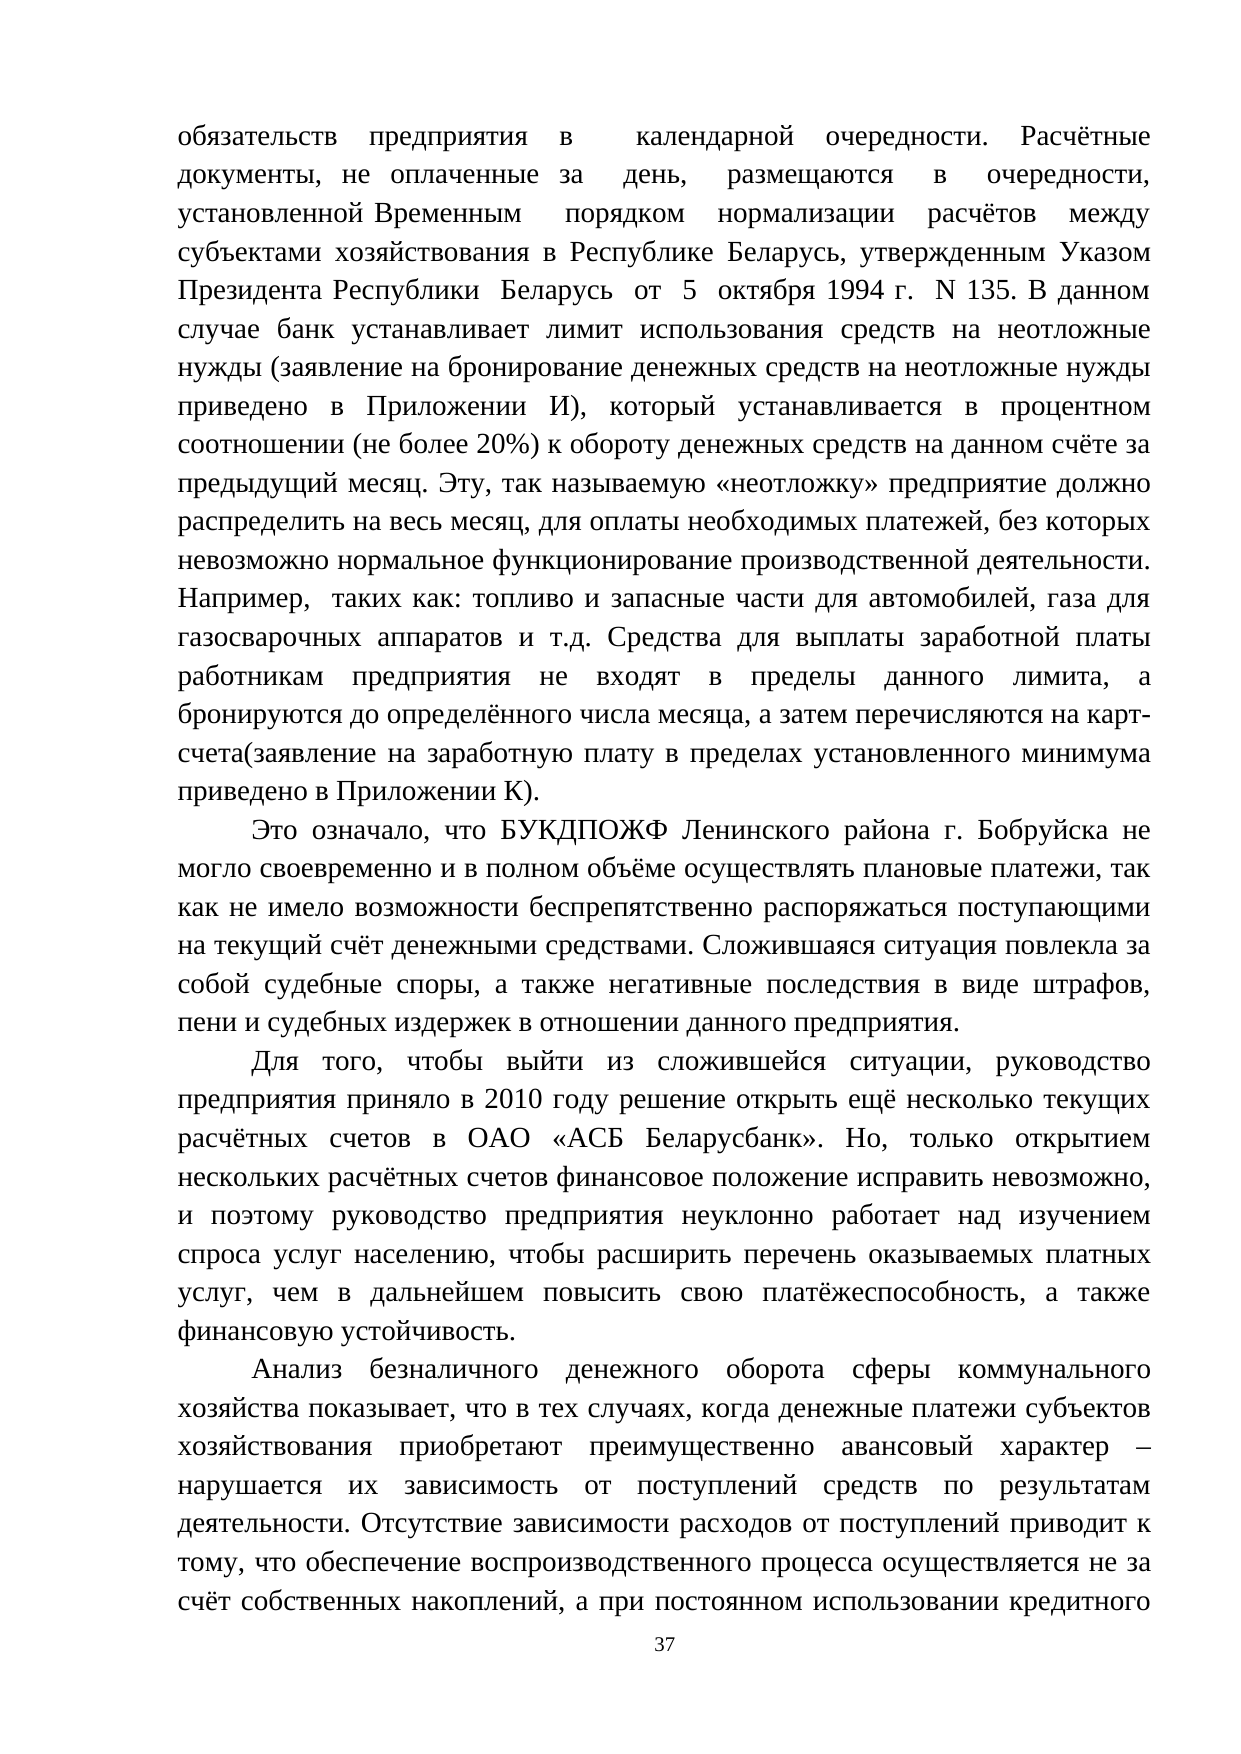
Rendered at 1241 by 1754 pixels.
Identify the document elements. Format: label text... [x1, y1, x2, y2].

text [177, 118, 1152, 807]
text Для того, чтобы выйти из сложившейся ситуации, руководство предприятия приняло в 2010 году решение открыть ещё несколько текущих расчётных счетов в ОАО «АСБ Беларусбанк». Но, только открытием нескольких расчётных счетов финансовое положение исправить невозможно, и поэтому руководство предприятия неуклонно работает над изучением спроса услуг населению, чтобы расширить перечень оказываемых платных услуг, чем в дальнейшем повысить свою платёжеспособность, а также финансовую устойчивость. [177, 1043, 1152, 1346]
text Это означало, что БУКДПОЖФ Ленинского района г. Бобруйска не могло своевременно и в полном объёме осуществлять плановые платежи, так как не имело возможности беспрепятственно распоряжаться поступающими на текущий счёт денежными средствами. Сложившаяся ситуация повлекла за собой судебные споры, а также негативные последствия в виде штрафов, пени и судебных издержек в отношении данного предприятия. [177, 812, 1152, 1038]
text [177, 1351, 1152, 1616]
